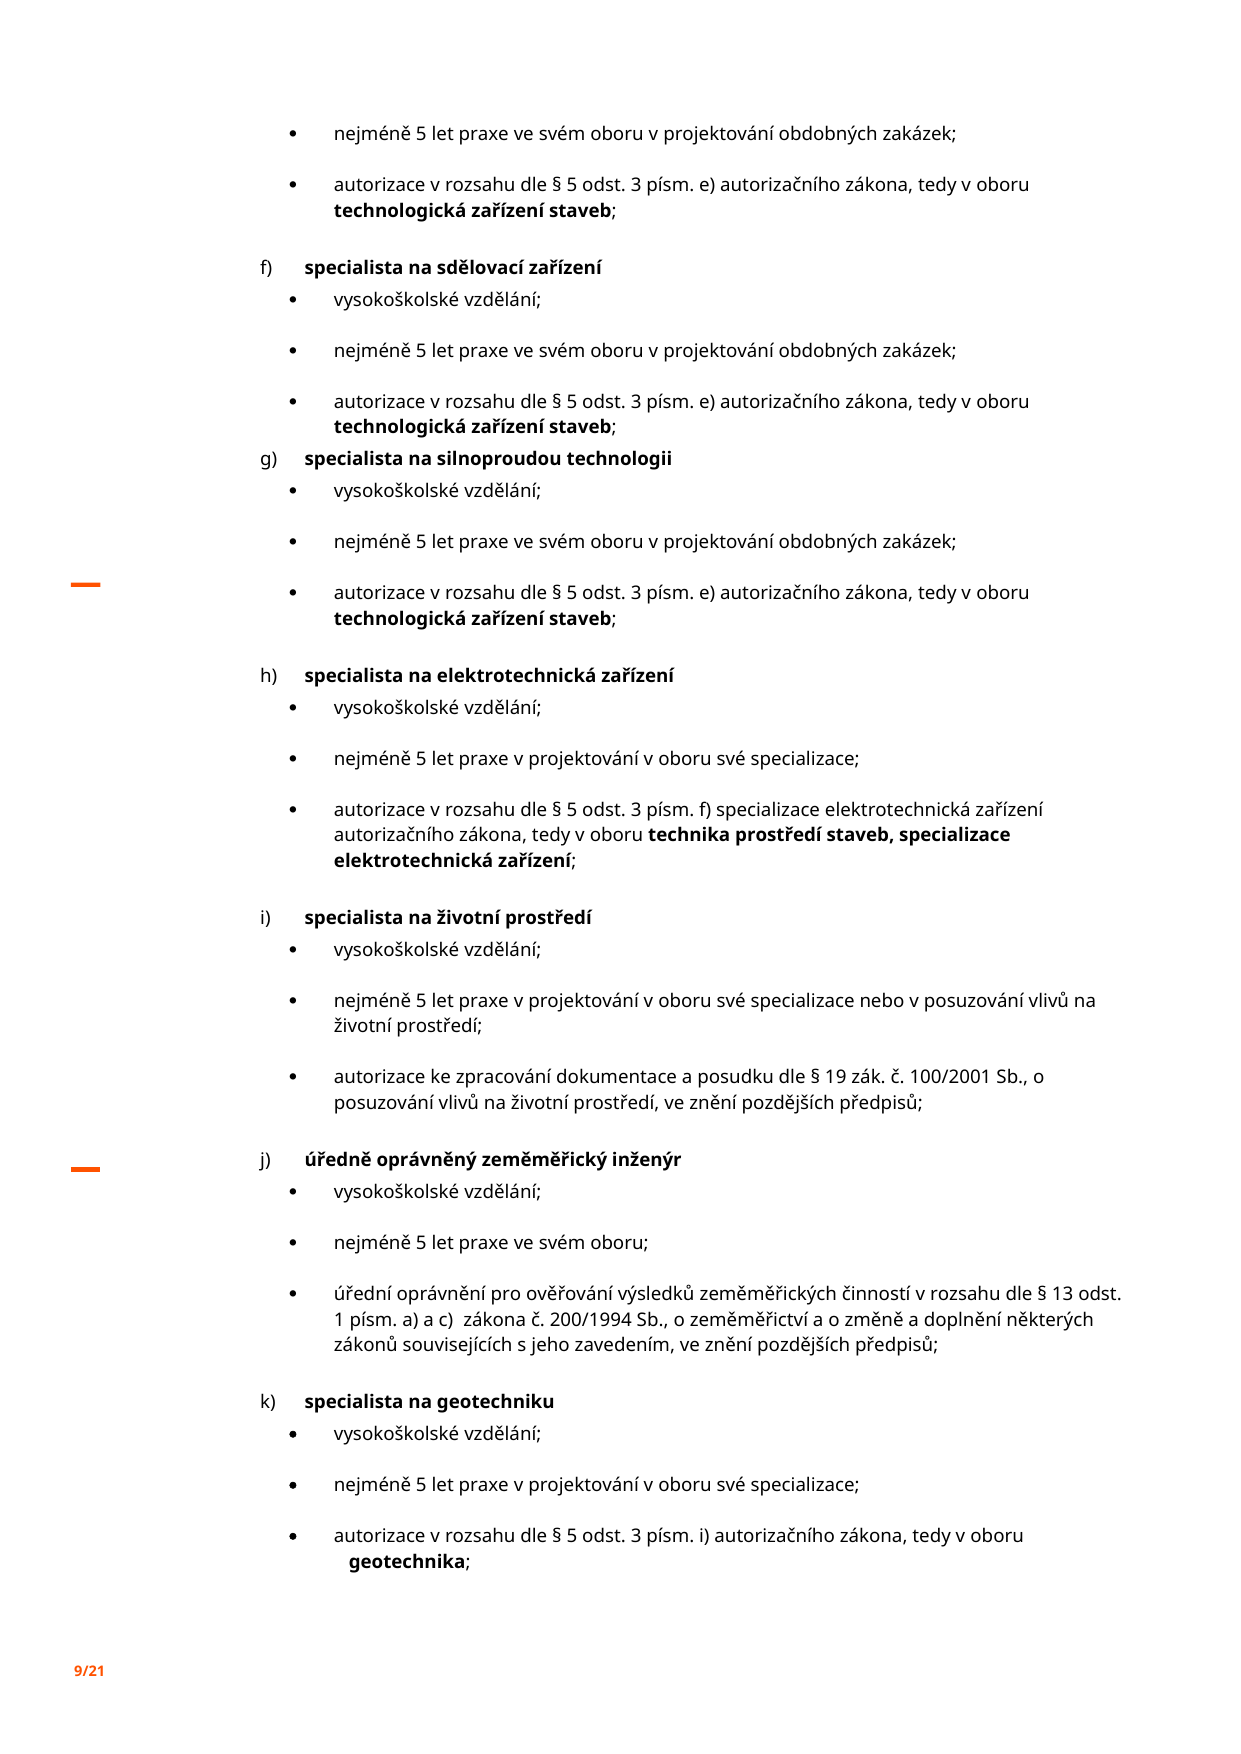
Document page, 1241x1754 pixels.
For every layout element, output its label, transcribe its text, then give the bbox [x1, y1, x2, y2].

list vysokoškolské vzdělání; [289, 694, 1122, 745]
list vysokoškolské vzdělání; [289, 1421, 1122, 1472]
list vysokoškolské vzdělání; [289, 286, 1122, 337]
list autorizace v rozsahu dle § 5 odst. 3 písm. i) autorizačního zákona, tedy v oboru geotechnika; [289, 1523, 1122, 1574]
list nejméně 5 let praxe ve svém oboru v projektování obdobných zakázek; [289, 337, 1122, 388]
list vysokoškolské vzdělání; [289, 1178, 1122, 1229]
list nejméně 5 let praxe v projektování v oboru své specializace nebo v posuzování vlivů na životní prostředí; [289, 987, 1122, 1064]
list autorizace v rozsahu dle § 5 odst. 3 písm. e) autorizačního zákona, tedy v oboru technologická zařízení staveb; [289, 579, 1122, 631]
list autorizace v rozsahu dle § 5 odst. 3 písm. e) autorizačního zákona, tedy v oboru technologická zařízení staveb; [289, 388, 1122, 439]
list úředně oprávněný zeměměřický inženýr [260, 1147, 1122, 1172]
list autorizace v rozsahu dle § 5 odst. 3 písm. e) autorizačního zákona, tedy v oboru technologická zařízení staveb; [289, 172, 1122, 223]
list autorizace ke zpracování dokumentace a posudku dle § 19 zák. č. 100/2001 Sb., o posuzování vlivů na životní prostředí, ve znění pozdějších předpisů; [289, 1064, 1122, 1115]
list specialista na životní prostředí [260, 904, 1122, 930]
list specialista na sdělovací zařízení [260, 254, 1122, 280]
list specialista na geotechniku [260, 1389, 1122, 1414]
list nejméně 5 let praxe v projektování v oboru své specializace; [289, 745, 1122, 796]
list úřední oprávnění pro ověřování výsledků zeměměřických činností v rozsahu dle § 13 odst. 1 písm. a) a c) zákona č. 200/1994 Sb., o zeměměřictví a o změně a doplnění některých zákonů souvisejících s jeho zavedením, ve znění pozdějších předpisů; [289, 1281, 1122, 1357]
list specialista na elektrotechnická zařízení [260, 662, 1122, 688]
list specialista na silnoproudou technologii [260, 446, 1122, 471]
list vysokoškolské vzdělání; [289, 936, 1122, 987]
list nejméně 5 let praxe ve svém oboru; [289, 1229, 1122, 1281]
list nejméně 5 let praxe ve svém oboru v projektování obdobných zakázek; [289, 121, 1122, 172]
list nejméně 5 let praxe ve svém oboru v projektování obdobných zakázek; [289, 528, 1122, 579]
list autorizace v rozsahu dle § 5 odst. 3 písm. f) specializace elektrotechnická zařízení autorizačního zákona, tedy v oboru technika prostředí staveb, specializace elektrotechnická zařízení; [289, 796, 1122, 873]
list nejméně 5 let praxe v projektování v oboru své specializace; [289, 1472, 1122, 1523]
list vysokoškolské vzdělání; [289, 477, 1122, 528]
